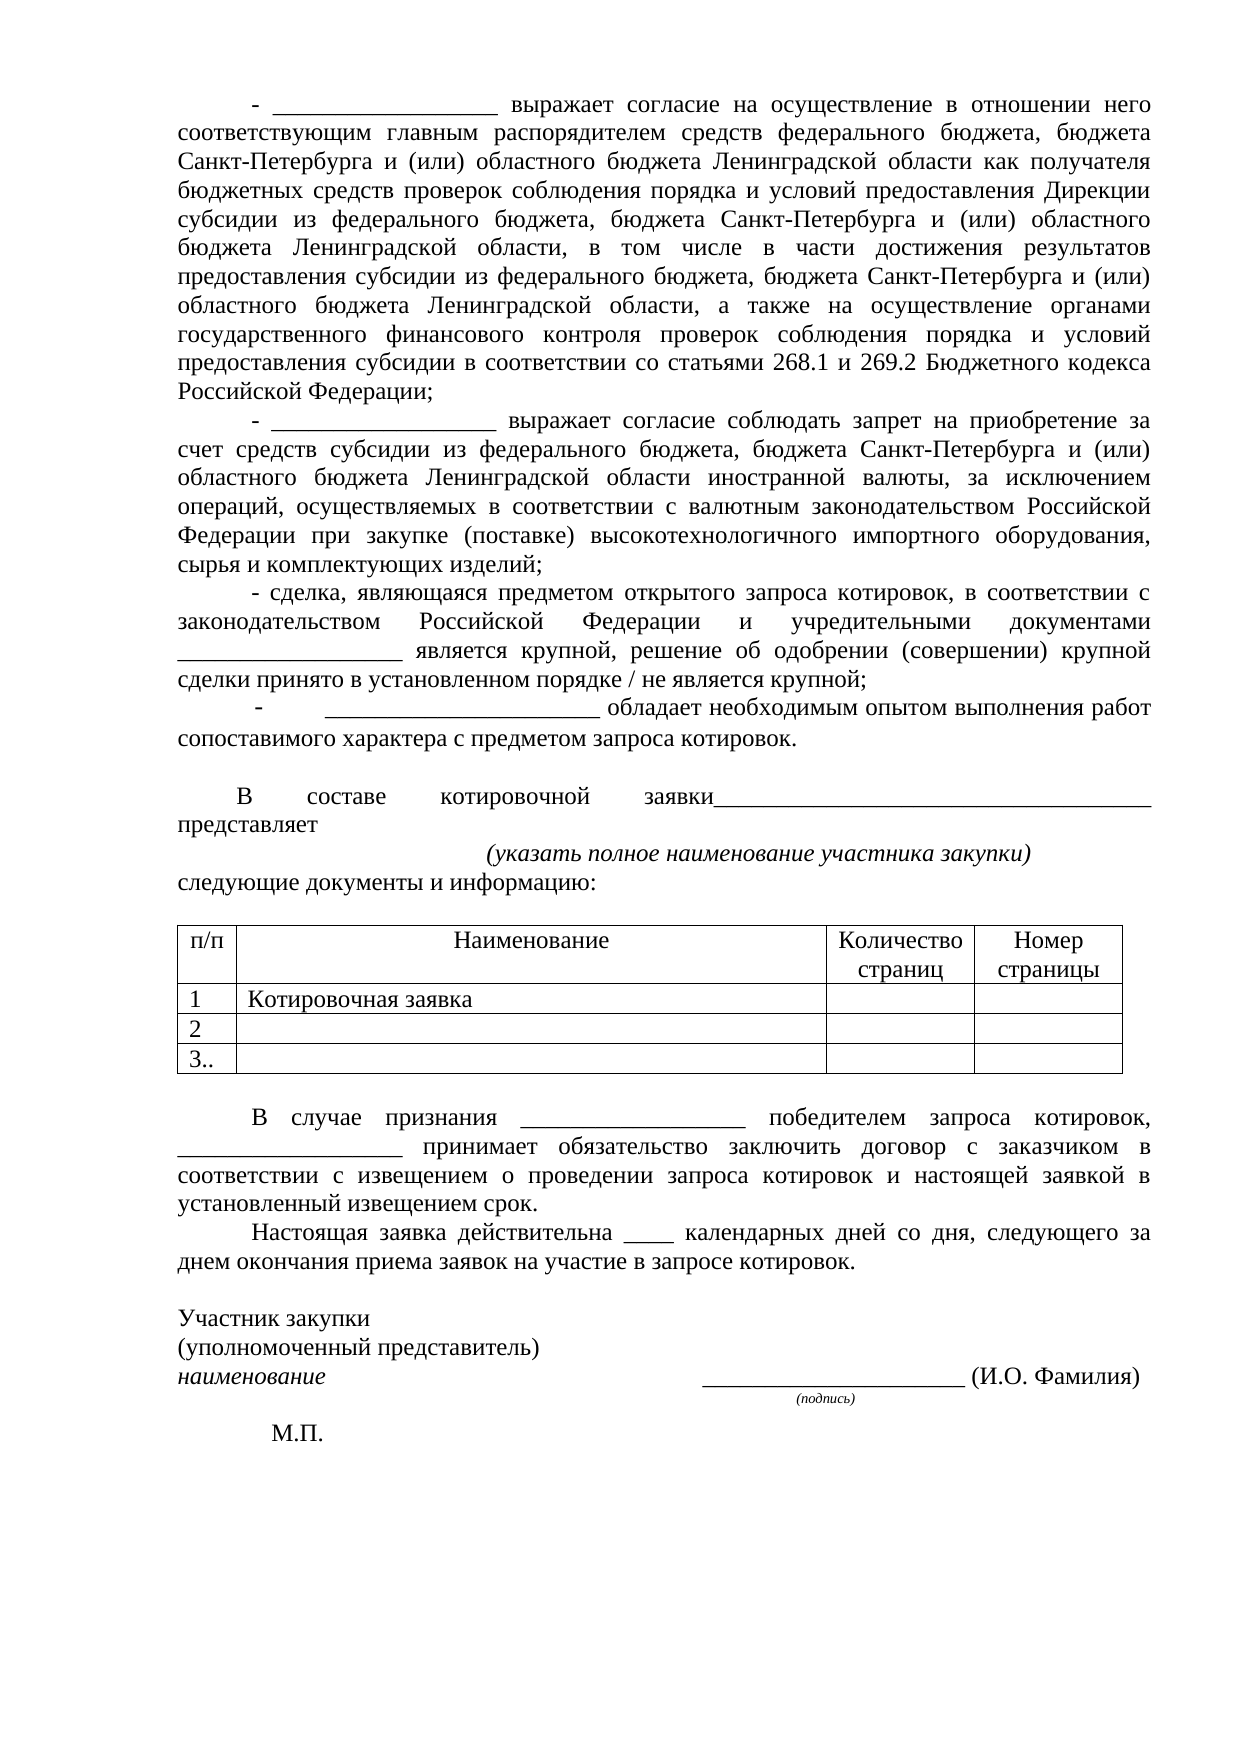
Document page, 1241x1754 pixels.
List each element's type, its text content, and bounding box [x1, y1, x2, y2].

table_cell [237, 1014, 826, 1043]
text (указать полное наименование участника закупки) [177, 838, 1152, 867]
text - сделка, являющаяся предметом открытого запроса котировок, в соответствии с законодательством Российской Федерации и учредительными документами __________________ является крупной, решение об одобрении (совершении) крупной сделки принято в установленном порядке / не является крупной; [177, 577, 1152, 692]
table_header Номер страницы [975, 926, 1122, 983]
table_cell 3.. [178, 1044, 236, 1072]
text В случае признания __________________ победителем запроса котировок, __________________ принимает обязательство заключить договор с заказчиком в соответствии с извещением о проведении запроса котировок и настоящей заявкой в установленный извещением срок. [177, 1102, 1152, 1217]
table_cell [975, 1044, 1122, 1072]
text - __________________ выражает согласие соблюдать запрет на приобретение за счет средств субсидии из федерального бюджета, бюджета Санкт-Петербурга и (или) областного бюджета Ленинградской области иностранной валюты, за исключением операций, осуществляемых в соответствии с валютным законодательством Российской Федерации при закупке (поставке) высокотехнологичного импортного оборудования, сырья и комплектующих изделий; [177, 405, 1152, 577]
table_cell 2 [178, 1014, 236, 1043]
text (подпись) [177, 1390, 1152, 1418]
table_header п/п [178, 926, 236, 983]
table_cell [827, 984, 974, 1013]
text В составе котировочной заявки___________________________________ представляет [177, 781, 1152, 838]
table_cell [827, 1044, 974, 1072]
table_header Количество страниц [827, 926, 974, 983]
table_cell [237, 1044, 826, 1072]
table_cell [975, 1014, 1122, 1043]
table_cell [827, 1014, 974, 1043]
text М.П. [177, 1418, 1152, 1447]
table_cell [975, 984, 1122, 1013]
text - __________________ выражает согласие на осуществление в отношении него соответствующим главным распорядителем средств федерального бюджета, бюджета Санкт-Петербурга и (или) областного бюджета Ленинградской области как получателя бюджетных средств проверок соблюдения порядка и условий предоставления Дирекции субсидии из федерального бюджета, бюджета Санкт-Петербурга и (или) областного бюджета Ленинградской области, в том числе в части достижения результатов предоставления субсидии из федерального бюджета, бюджета Санкт-Петербурга и (или) областного бюджета Ленинградской области, а также на осуществление органами государственного финансового контроля проверок соблюдения порядка и условий предоставления субсидии в соответствии со статьями 268.1 и 269.2 Бюджетного кодекса Российской Федерации; [177, 89, 1152, 405]
text Настоящая заявка действительна ____ календарных дней со дня, следующего за днем окончания приема заявок на участие в запросе котировок. [177, 1217, 1152, 1275]
text Участник закупки [177, 1303, 1152, 1332]
text (уполномоченный представитель) [177, 1332, 1152, 1361]
text следующие документы и информацию: [177, 867, 1152, 896]
list ______________________ обладает необходимым опытом выполнения работ сопоставимого характера с предметом запроса котировок. [177, 692, 1152, 752]
text наименование _____________________ (И.О. Фамилия) [177, 1361, 1152, 1390]
table_cell Котировочная заявка [237, 984, 826, 1013]
table_cell 1 [178, 984, 236, 1013]
table_header Наименование [237, 926, 826, 983]
